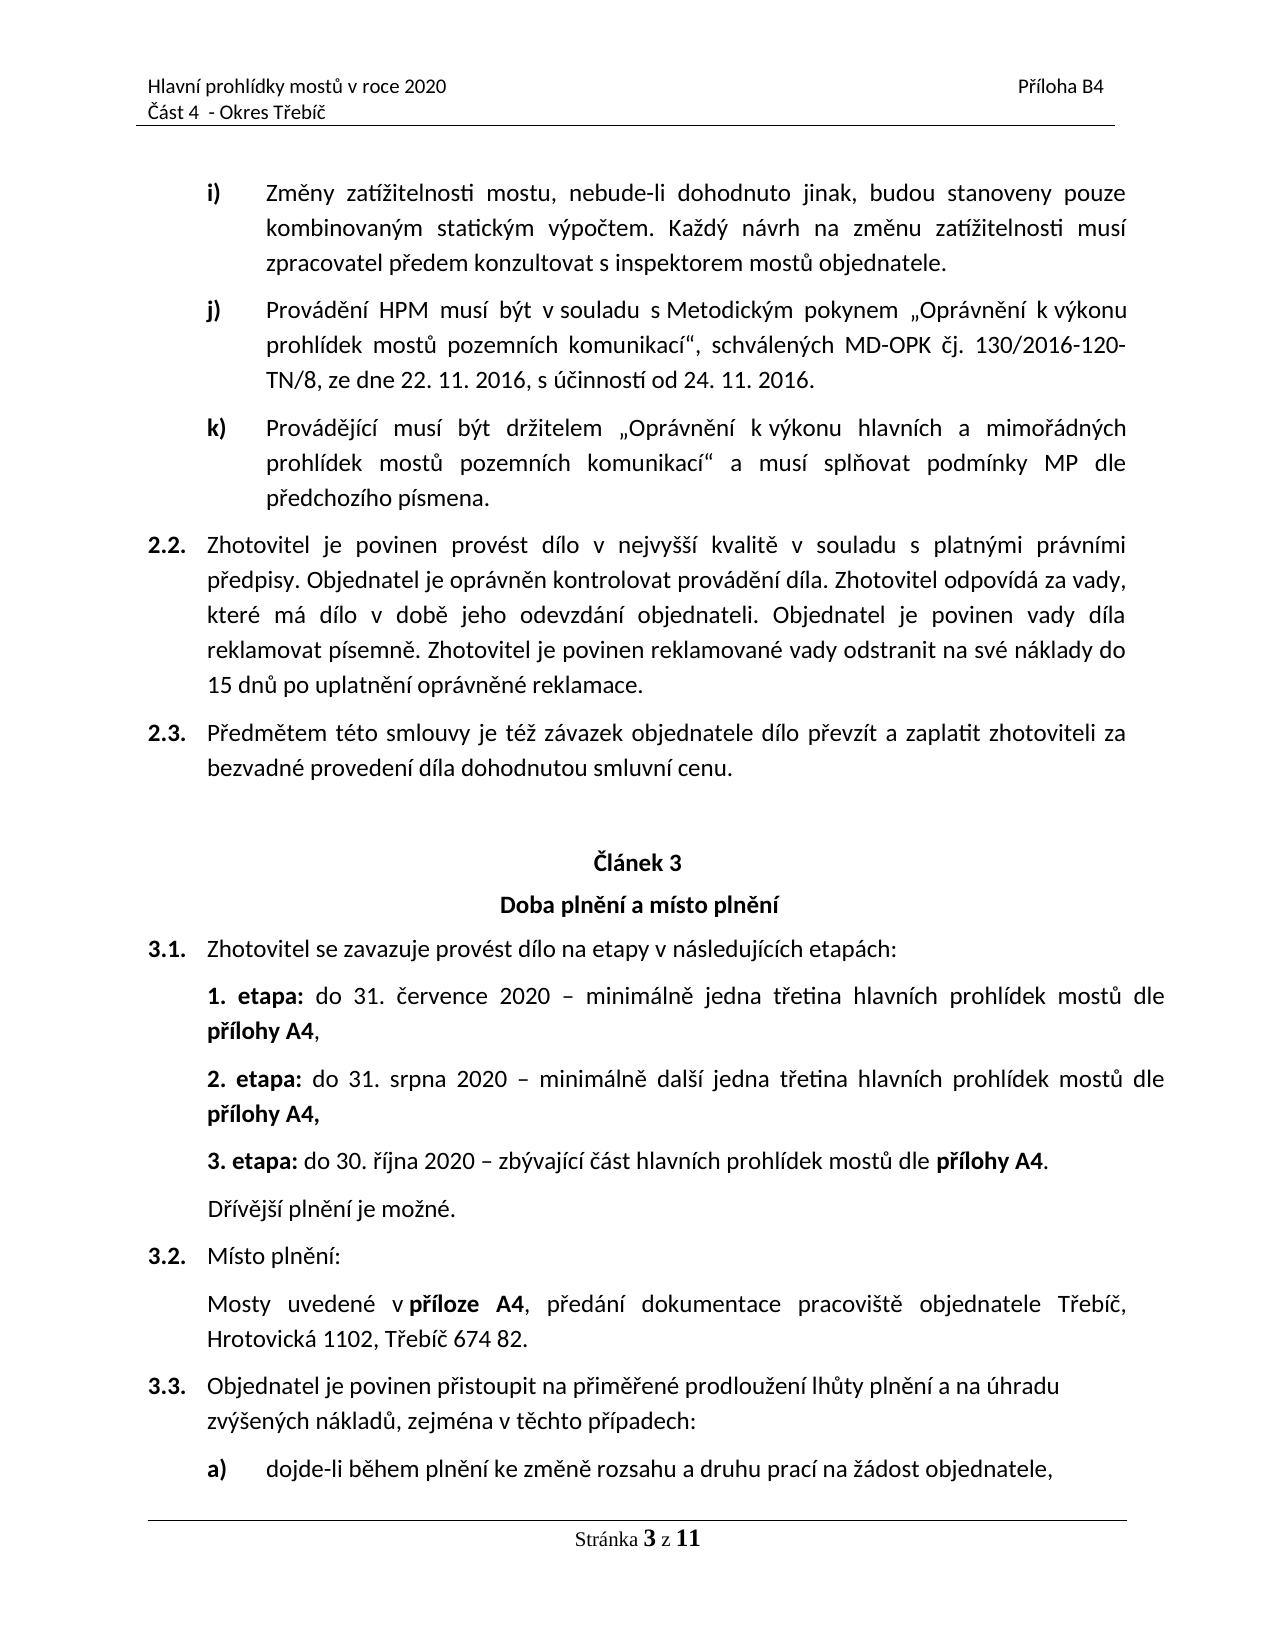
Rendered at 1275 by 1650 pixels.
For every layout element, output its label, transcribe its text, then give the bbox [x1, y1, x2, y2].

list Dřívější plnění je možné. [148, 1193, 1127, 1223]
list Místo plnění: [148, 1240, 1127, 1271]
list Doba plnění a místo plnění [148, 890, 1131, 920]
text 1. etapa: do 31. července 2020 – minimálně jedna třetina hlavních prohlídek mostů dle přílohy A4, [207, 980, 1167, 1046]
list Změny zatížitelnosti mostu, nebude-li dohodnuto jinak, budou stanoveny pouze kombinovaným statickým výpočtem. Každý návrh na změnu zatížitelnosti musí zpracovatel předem konzultovat s inspektorem mostů objednatele. [207, 177, 1127, 277]
list Článek 3 [148, 847, 1127, 877]
list Zhotovitel je povinen provést dílo v nejvyšší kvalitě v souladu s platnými právními předpisy. Objednatel je oprávněn kontrolovat provádění díla. Zhotovitel odpovídá za vady, které má dílo v době jeho odevzdání objednateli. Objednatel je povinen vady díla reklamovat písemně. Zhotovitel je povinen reklamované vady odstranit na své náklady do 15 dnů po uplatnění oprávněné reklamace. [148, 529, 1127, 700]
list Předmětem této smlouvy je též závazek objednatele dílo převzít a zaplatit zhotoviteli za bezvadné provedení díla dohodnutou smluvní cenu. [148, 717, 1127, 782]
list Provádění HPM musí být v souladu s Metodickým pokynem „Oprávnění k výkonu prohlídek mostů pozemních komunikací“, schválených MD-OPK čj. 130/2016-120-TN/8, ze dne 22. 11. 2016, s účinností od 24. 11. 2016. [207, 294, 1127, 395]
text 3. etapa: do 30. října 2020 – zbývající část hlavních prohlídek mostů dle přílohy A4. [148, 1145, 1167, 1176]
list Zhotovitel se zavazuje provést dílo na etapy v následujících etapách: [148, 933, 1127, 963]
text Mosty uvedené v příloze A4, předání dokumentace pracoviště objednatele Třebíč, Hrotovická 1102, Třebíč 674 82. [207, 1288, 1127, 1353]
list Provádějící musí být držitelem „Oprávnění k výkonu hlavních a mimořádných prohlídek mostů pozemních komunikací“ a musí splňovat podmínky MP dle předchozího písmena. [207, 412, 1127, 512]
list dojde-li během plnění ke změně rozsahu a druhu prací na žádost objednatele, [207, 1453, 1127, 1483]
text 2. etapa: do 31. srpna 2020 – minimálně další jedna třetina hlavních prohlídek mostů dle přílohy A4, [207, 1063, 1167, 1128]
list Objednatel je povinen přistoupit na přiměřené prodloužení lhůty plnění a na úhradu zvýšených nákladů, zejména v těchto případech: [148, 1370, 1127, 1436]
